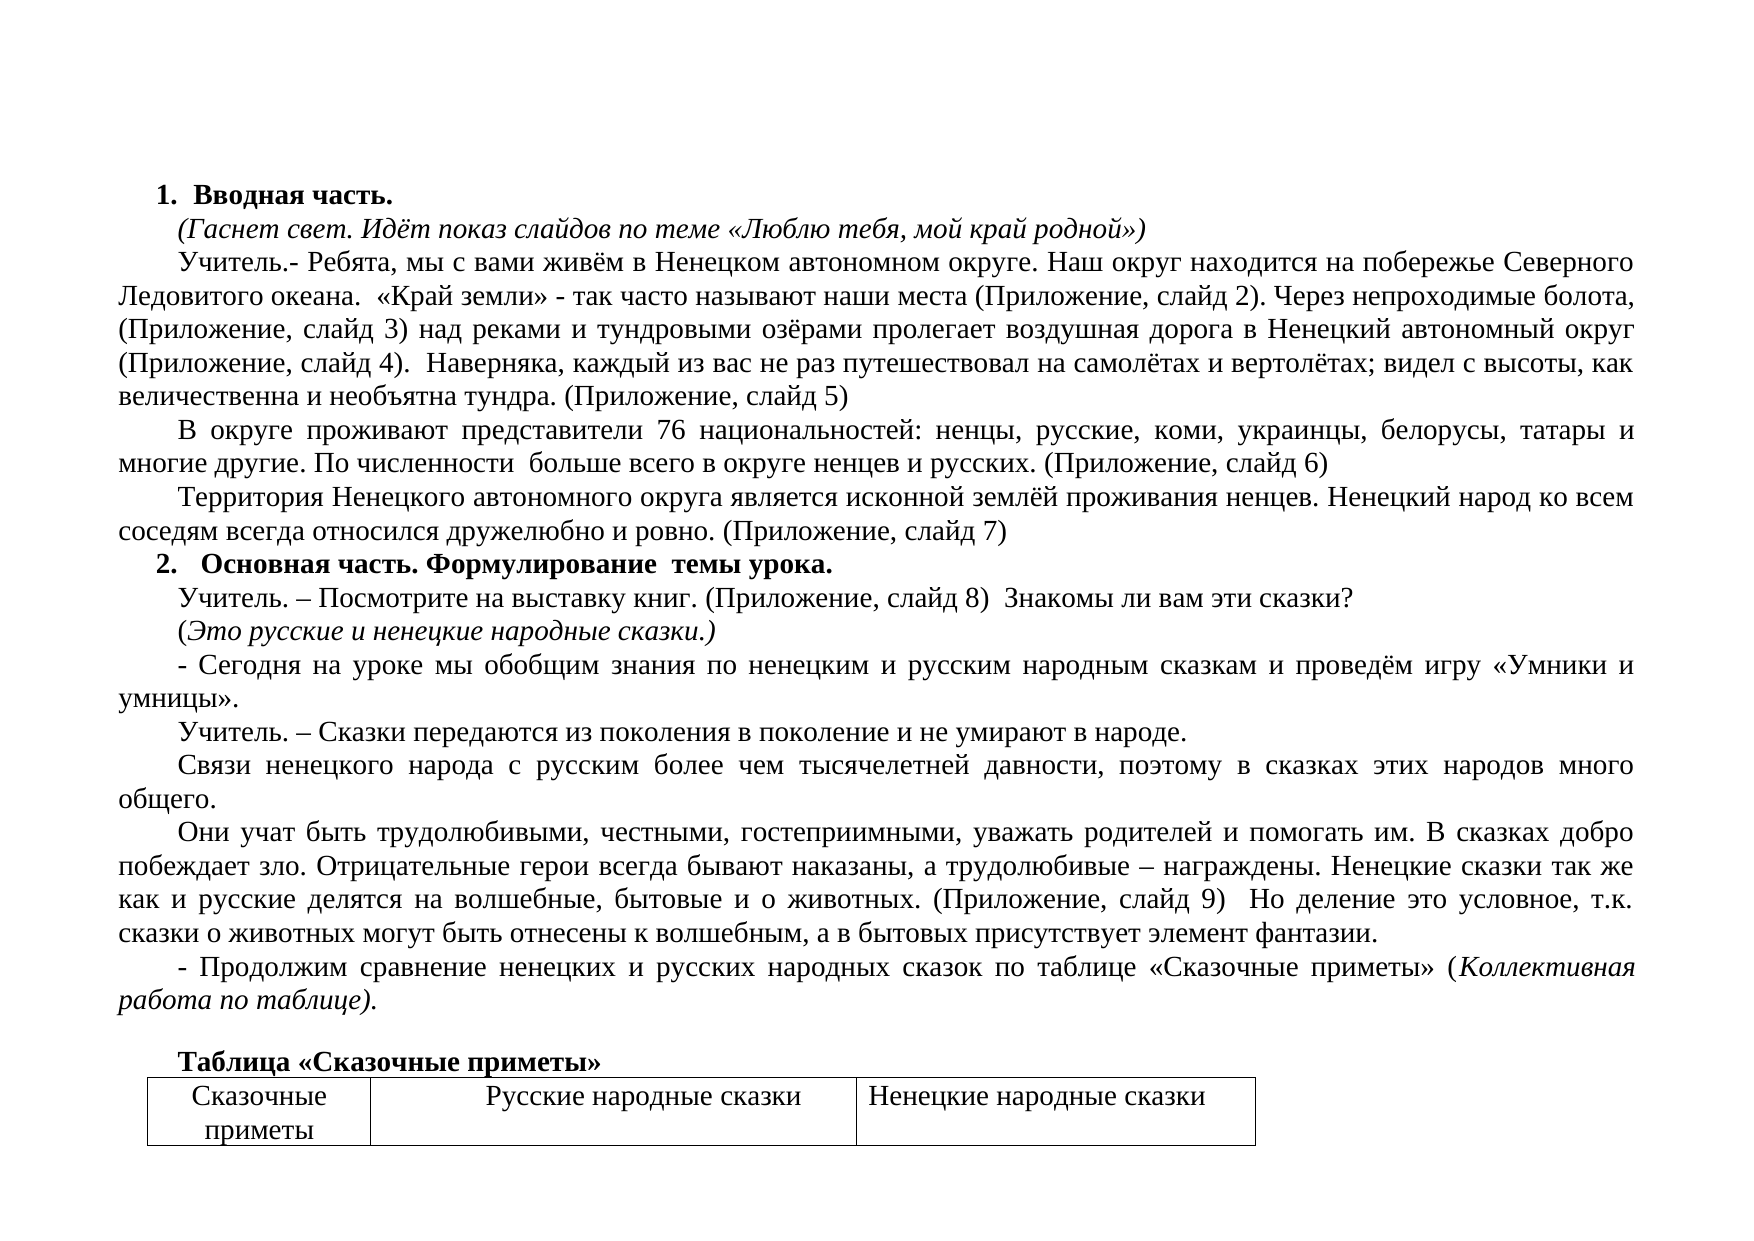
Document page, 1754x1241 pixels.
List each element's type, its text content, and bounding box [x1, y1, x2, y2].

list (Гаснет свет. Идёт показ слайдов по теме «Люблю тебя, мой край родной») [118, 211, 1636, 244]
list Таблица «Сказочные приметы» [118, 1044, 1636, 1077]
list Территория Ненецкого автономного округа является исконной землёй проживания ненцев. Ненецкий народ ко всем соседям всегда относился дружелюбно и ровно. (Приложение, слайд 7) [118, 479, 1636, 546]
list Вводная часть. [156, 177, 1636, 211]
list Они учат быть трудолюбивыми, честными, гостеприимными, уважать родителей и помогать им. В сказках добро побеждает зло. Отрицательные герои всегда бывают наказаны, а трудолюбивые – награждены. Ненецкие сказки так же как и русские делятся на волшебные, бытовые и о животных. (Приложение, слайд 9) Но деление это условное, т.к. сказки о животных могут быть отнесены к волшебным, а в бытовых присутствует элемент фантазии. [118, 814, 1636, 949]
table_header Сказочные приметы [148, 1078, 370, 1145]
table_header Ненецкие народные сказки [857, 1078, 1255, 1145]
list Учитель.- Ребята, мы с вами живём в Ненецком автономном округе. Наш округ находится на побережье Северного Ледовитого океана. «Край земли» - так часто называют наши места (Приложение, слайд 2). Через непроходимые болота, (Приложение, слайд 3) над реками и тундровыми озёрами пролегает воздушная дорога в Ненецкий автономный округ (Приложение, слайд 4). Наверняка, каждый из вас не раз путешествовал на самолётах и вертолётах; видел с высоты, как величественна и необъятна тундра. (Приложение, слайд 5) [118, 244, 1636, 412]
list Основная часть. Формулирование темы урока. [156, 546, 1636, 580]
list В округе проживают представители 76 национальностей: ненцы, русские, коми, украинцы, белорусы, татары и многие другие. По численности больше всего в округе ненцев и русских. (Приложение, слайд 6) [118, 412, 1636, 479]
list (Это русские и ненецкие народные сказки.) [118, 613, 1636, 647]
list - Сегодня на уроке мы обобщим знания по ненецким и русским народным сказкам и проведём игру «Умники и умницы». [118, 647, 1636, 714]
list Учитель. – Посмотрите на выставку книг. (Приложение, слайд 8) Знакомы ли вам эти сказки? [118, 580, 1636, 613]
list Учитель. – Сказки передаются из поколения в поколение и не умирают в народе. [118, 714, 1636, 747]
table_header Русские народные сказки [371, 1078, 856, 1145]
list - Продолжим сравнение ненецких и русских народных сказок по таблице «Сказочные приметы» (Коллективная работа по таблице). [118, 949, 1636, 1016]
list Связи ненецкого народа с русским более чем тысячелетней давности, поэтому в сказках этих народов много общего. [118, 747, 1636, 814]
